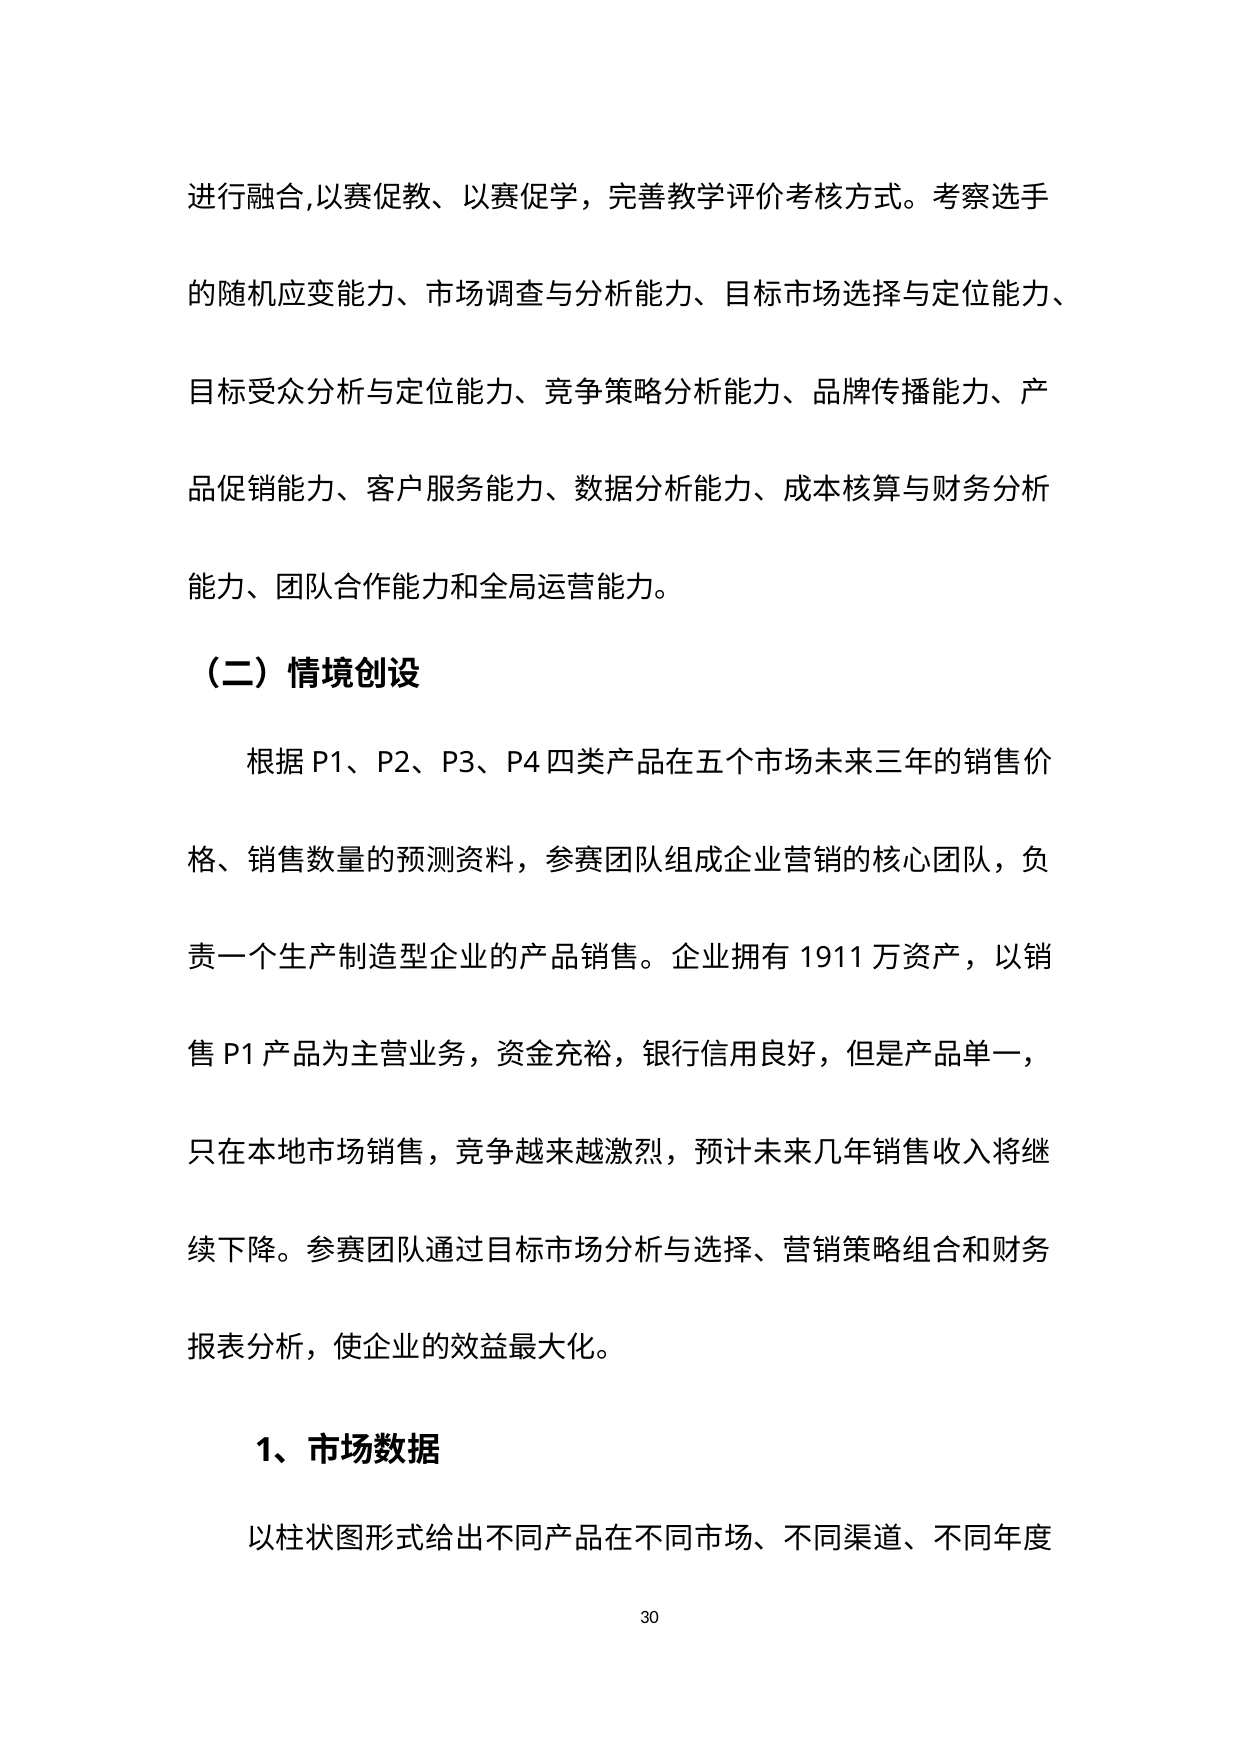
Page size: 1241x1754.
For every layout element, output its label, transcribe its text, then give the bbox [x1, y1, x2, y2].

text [187, 162, 1053, 617]
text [187, 1504, 1053, 1569]
subtitle 1、市场数据 [187, 1414, 1053, 1479]
text 根据P1、P2、P3、P4四类产品在五个市场未来三年的销售价格、销售数量的预测资料，参赛团队组成企业营销的核心团队，负责一个生产制造型企业的产品销售。企业拥有1911万资产，以销售P1产品为主营业务，资金充裕，银行信用良好，但是产品单一，只在本地市场销售，竞争越来越激烈，预计未来几年销售收入将继续下降。参赛团队通过目标市场分析与选择、营销策略组合和财务报表分析，使企业的效益最大化。 [187, 727, 1053, 1377]
subtitle （二）情境创设 [187, 638, 1053, 703]
